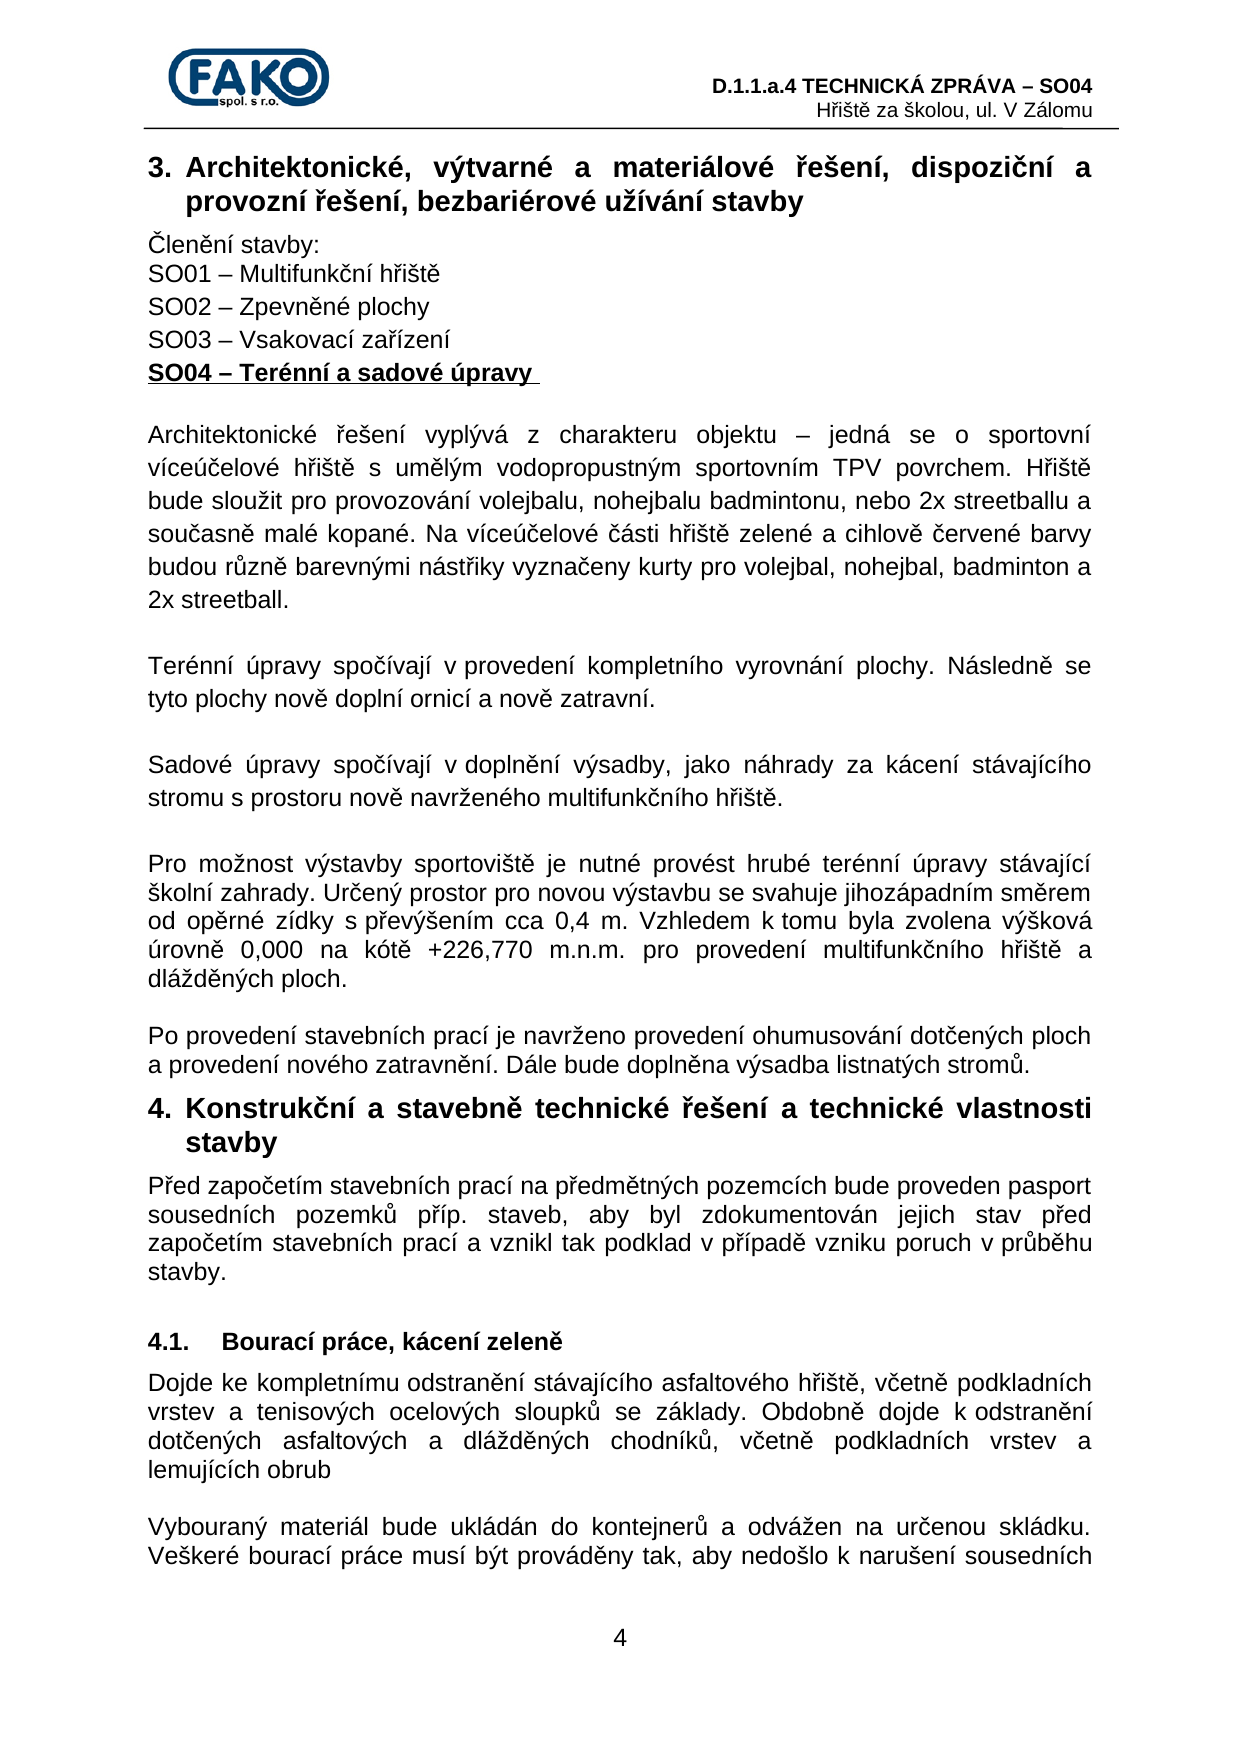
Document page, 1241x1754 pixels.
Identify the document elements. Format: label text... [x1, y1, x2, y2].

text Po provedení stavebních prací je navrženo provedení ohumusování dotčených ploch a provedení nového zatravnění. Dále bude doplněna výsadba listnatých stromů. [148, 1021, 1093, 1079]
text Terénní úpravy spočívají v provedení kompletního vyrovnání plochy. Následně se tyto plochy nově doplní ornicí a nově zatravní. [148, 651, 1093, 712]
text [148, 1512, 1093, 1570]
picture [162, 40, 335, 114]
text Sadové úpravy spočívají v doplnění výsadby, jako náhrady za kácení stávajícího stromu s prostoru nově navrženého multifunkčního hřiště. [148, 750, 1093, 812]
text Dojde ke kompletnímu odstranění stávajícího asfaltového hřiště, včetně podkladních vrstev a tenisových ocelových sloupků se základy. Obdobně dojde k odstranění dotčených asfaltových a dlážděných chodníků, včetně podkladních vrstev a lemujících obrub [148, 1368, 1093, 1483]
text SO02 – Zpevněné plochy [148, 292, 1093, 321]
text Architektonické řešení vyplývá z charakteru objektu – jedná se o sportovní víceúčelové hřiště s umělým vodopropustným sportovním TPV povrchem. Hřiště bude sloužit pro provozování volejbalu, nohejbalu badmintonu, nebo 2x streetballu a současně malé kopané. Na víceúčelové části hřiště zelené a cihlově červené barvy budou různě barevnými nástřiky vyznačeny kurty pro volejbal, nohejbal, badminton a 2x streetball. [148, 419, 1093, 613]
subtitle Architektonické, výtvarné a materiálové řešení, dispoziční a provozní řešení, bezbariérové užívání stavby [148, 150, 1093, 217]
text Pro možnost výstavby sportoviště je nutné provést hrubé terénní úpravy stávající školní zahrady. Určený prostor pro novou výstavbu se svahuje jihozápadním směrem od opěrné zídky s převýšením cca 0,4 m. Vzhledem k tomu byla zvolena výšková úrovně 0,000 na kótě +226,770 m.n.m. pro provedení multifunkčního hřiště a dlážděných ploch. [148, 849, 1093, 993]
text SO04 – Terénní a sadové úpravy [148, 358, 1093, 387]
text Členění stavby: [148, 230, 1093, 259]
subtitle Konstrukční a stavebně technické řešení a technické vlastnosti stavby [148, 1091, 1093, 1158]
text Před započetím stavebních prací na předmětných pozemcích bude proveden pasport sousedních pozemků příp. staveb, aby byl zdokumentován jejich stav před započetím stavebních prací a vznikl tak podklad v případě vzniku poruch v průběhu stavby. [148, 1171, 1093, 1286]
text Bourací práce, kácení zeleně [148, 1327, 1093, 1356]
text SO01 – Multifunkční hřiště [148, 259, 1093, 287]
text SO03 – Vsakovací zařízení [148, 325, 1093, 353]
